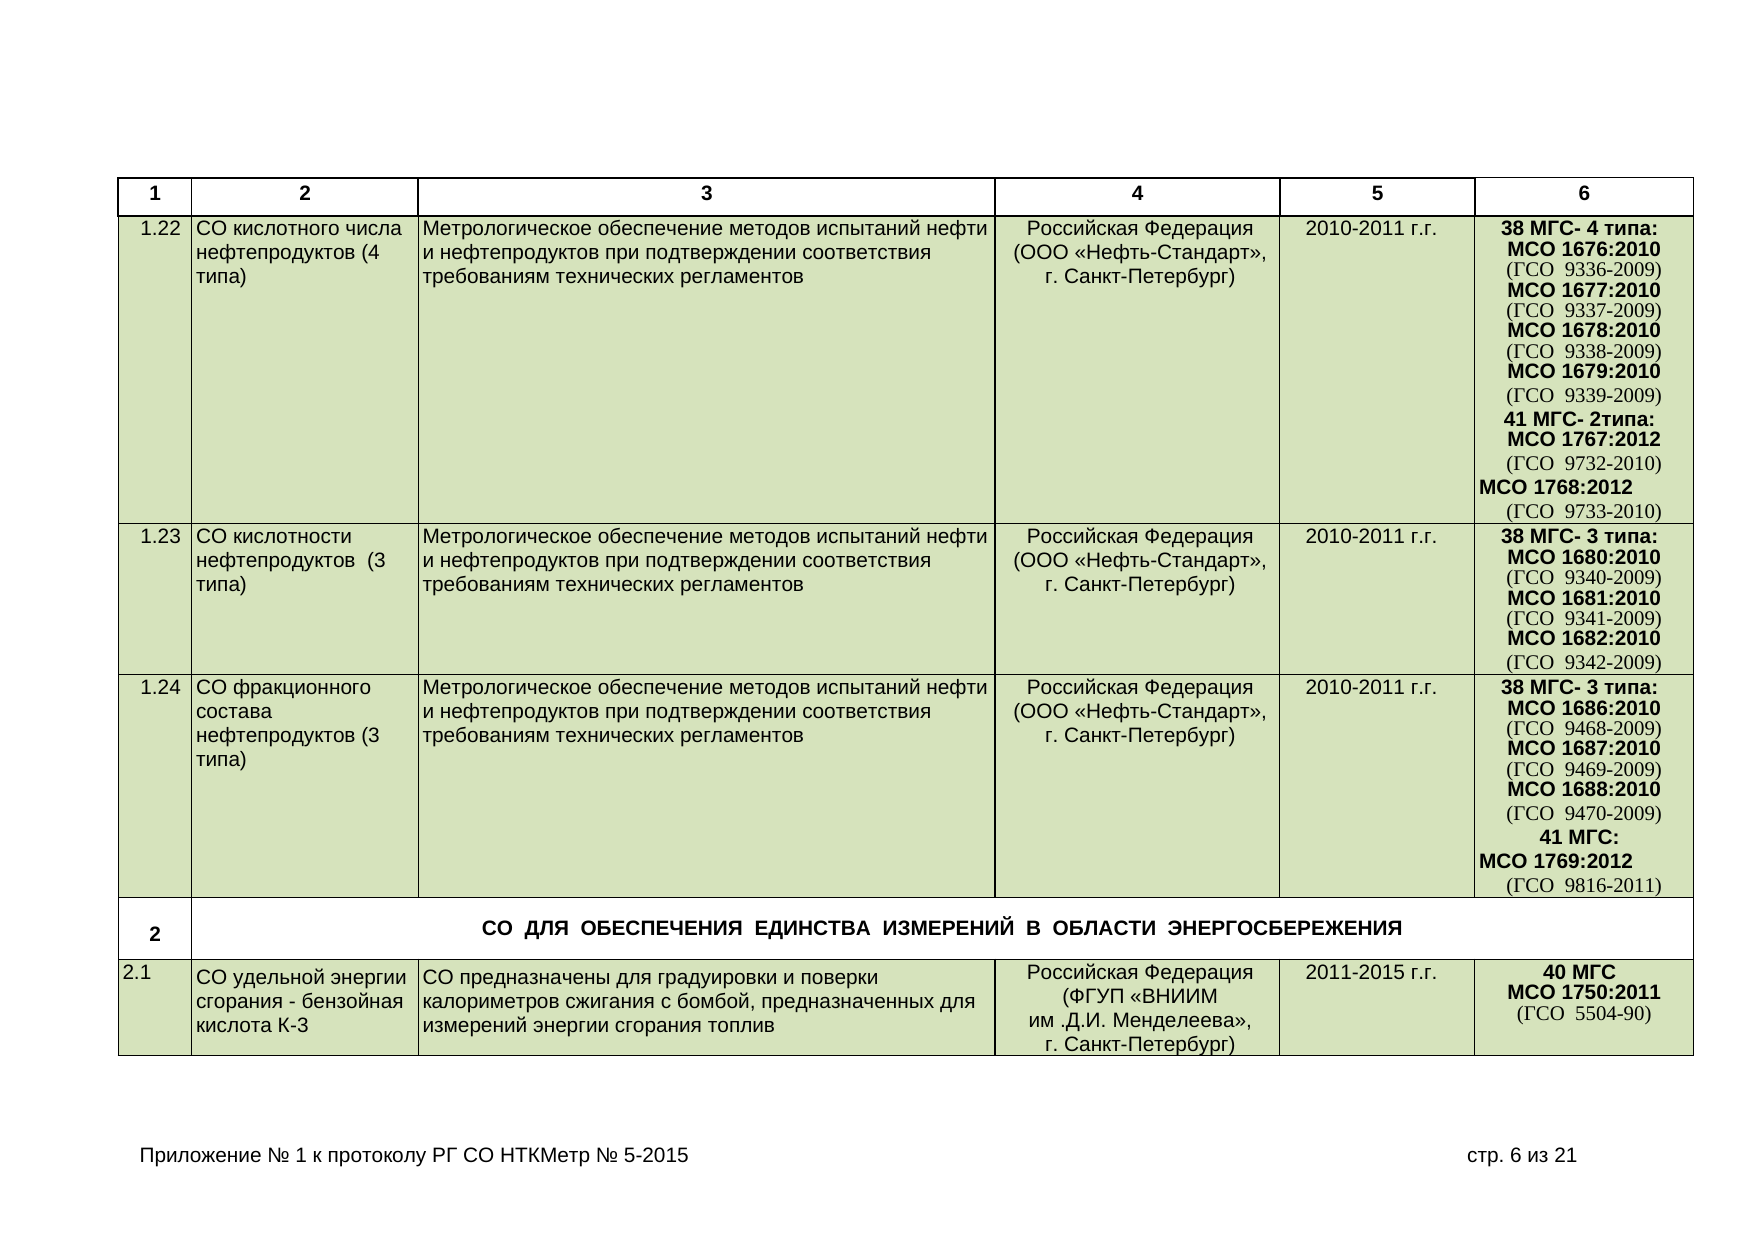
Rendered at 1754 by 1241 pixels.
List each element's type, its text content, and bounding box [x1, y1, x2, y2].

table_cell СО для обеспечения единства измерений в области энергосбережения [192, 898, 1693, 958]
table_cell Метрологическое обеспечение методов испытаний нефти и нефтепродуктов при подтверждении соответствия требованиям технических регламентов [419, 675, 994, 897]
table_cell СО предназначены для градуировки и поверки калориметров сжигания с бомбой, предназначенных для измерений энергии сгорания топлив [419, 960, 994, 1055]
table_header 6 [1476, 178, 1693, 215]
table_cell СО фракционного состава нефтепродуктов (3 типа) [192, 675, 418, 897]
table_cell Российская Федерация (ООО «Нефть-Стандарт», г. Санкт-Петербург) [996, 524, 1279, 674]
table_cell Метрологическое обеспечение методов испытаний нефти и нефтепродуктов при подтверждении соответствия требованиям технических регламентов [419, 524, 994, 674]
table_cell 2010-2011 г.г. [1280, 217, 1474, 523]
table_header 3 [419, 179, 994, 215]
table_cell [996, 217, 1279, 523]
table_cell 1.24 [119, 675, 191, 897]
table_header 5 [1281, 179, 1474, 215]
table_cell 1.22 [119, 217, 191, 523]
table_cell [419, 217, 994, 523]
table_cell 2.1 [119, 960, 191, 1055]
table_header 4 [996, 179, 1279, 215]
table_cell 38 МГС- 3 типа: МСО 1686:2010 (ГСО 9468-2009) МСО 1687:2010 (ГСО 9469-2009) МСО 1688:2010 (ГСО 9470-2009) 41 МГС: МСО 1769:2012 (ГСО 9816-2011) [1475, 675, 1693, 897]
table_cell 2011-2015 г.г. [1280, 960, 1474, 1055]
table_header 1 [119, 179, 191, 215]
table_cell 1.23 [119, 524, 191, 674]
table_cell СО удельной энергии сгорания - бензойная кислота К-3 [192, 960, 418, 1055]
table_cell СО кислотности нефтепродуктов (3 типа) [192, 524, 418, 674]
table_cell Российская Федерация (ООО «Нефть-Стандарт», г. Санкт-Петербург) [996, 675, 1279, 897]
table_cell 2 [119, 898, 191, 958]
table_header 2 [192, 179, 417, 215]
table_cell 38 МГС- 3 типа: МСО 1680:2010 (ГСО 9340-2009) МСО 1681:2010 (ГСО 9341-2009) МСО 1682:2010 (ГСО 9342-2009) [1475, 524, 1693, 674]
table_cell 38 МГС- 4 типа: МСО 1676:2010 (ГСО 9336-2009) МСО 1677:2010 (ГСО 9337-2009) МСО 1678:2010 (ГСО 9338-2009) МСО 1679:2010 (ГСО 9339-2009) 41 МГС- 2типа: МСО 1767:2012 (ГСО 9732-2010) МСО 1768:2012 (ГСО 9733-2010) [1475, 217, 1693, 523]
table_cell СО кислотного числа нефтепродуктов (4 типа) [192, 217, 418, 523]
table_cell 40 МГС МСО 1750:2011 (ГСО 5504-90) [1475, 960, 1693, 1055]
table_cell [996, 960, 1279, 1055]
table_cell 2010-2011 г.г. [1280, 675, 1474, 897]
table_cell 2010-2011 г.г. [1280, 524, 1474, 674]
